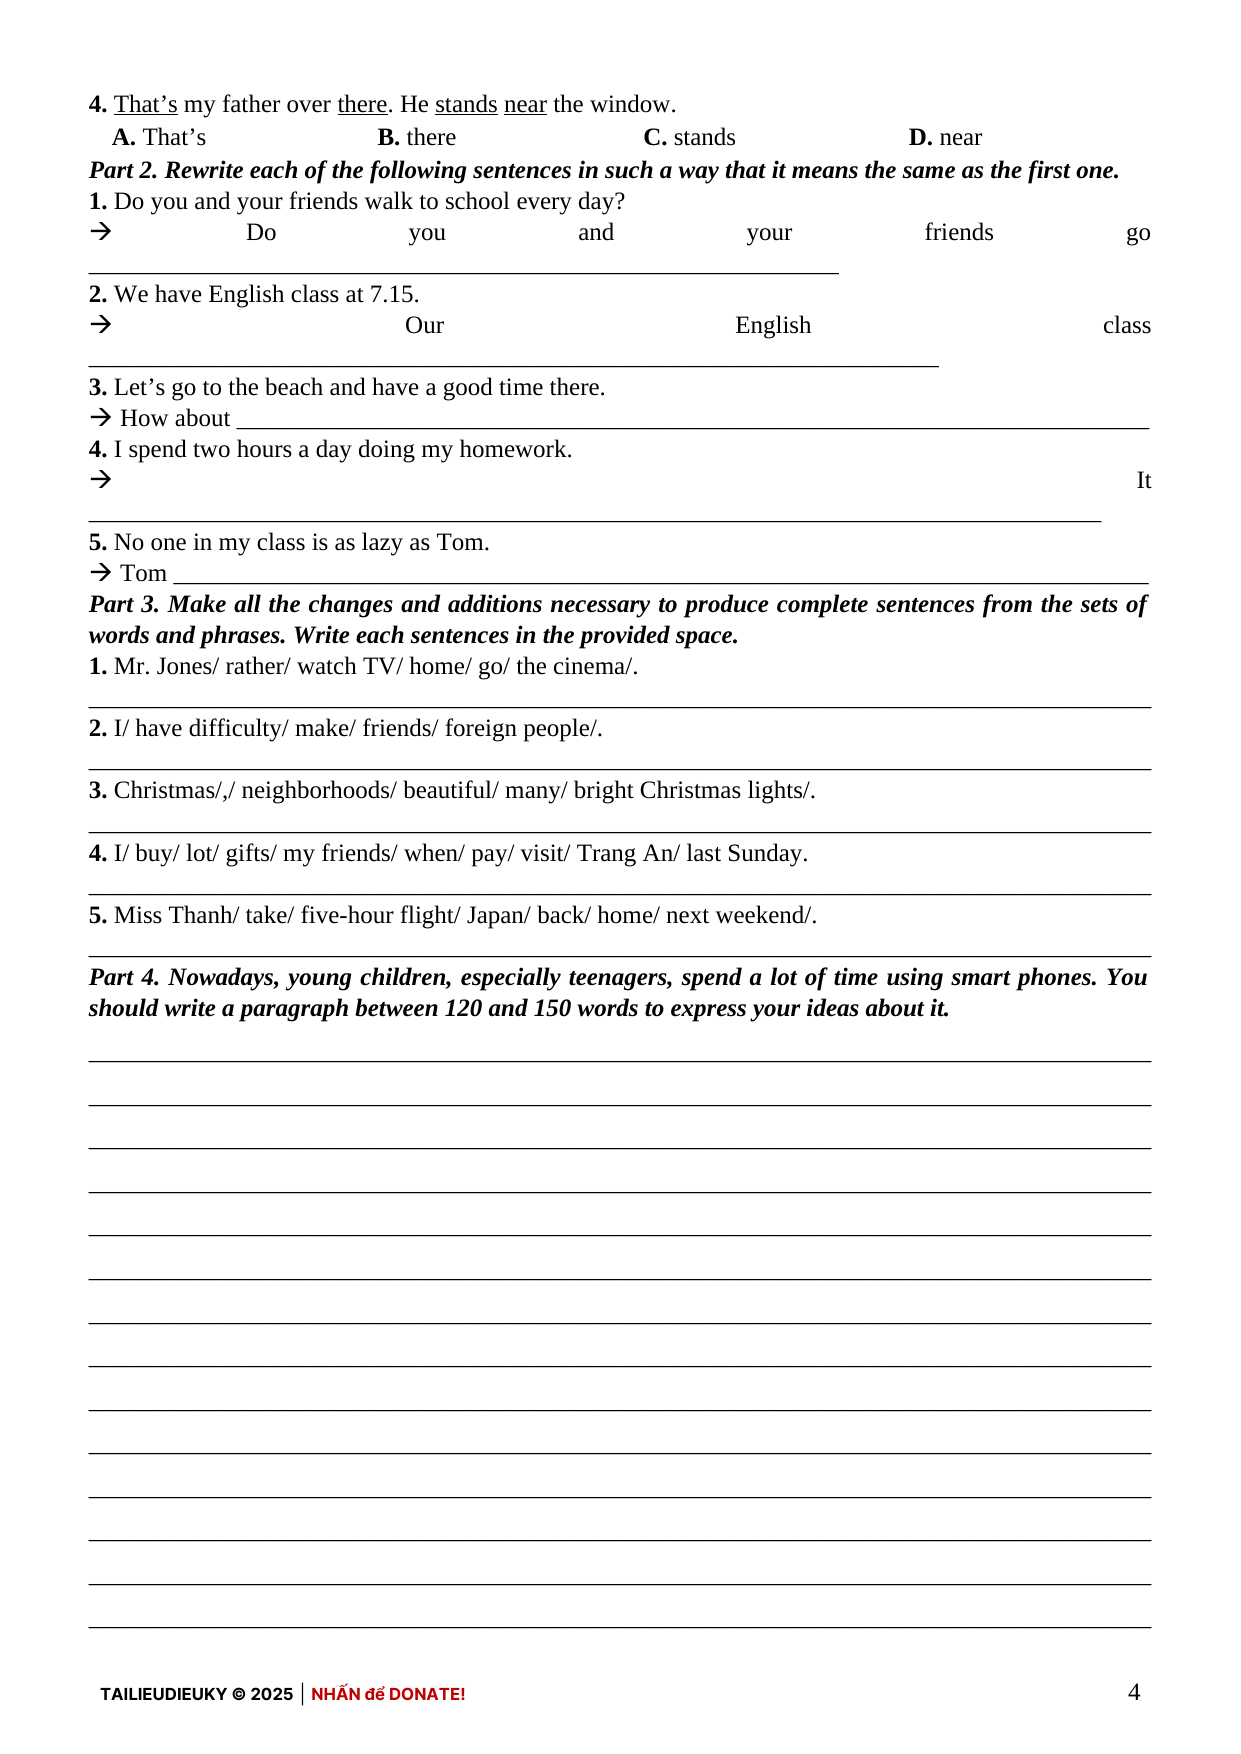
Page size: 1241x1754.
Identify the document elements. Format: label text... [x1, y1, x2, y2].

text 4. I/ buy/ lot/ gifts/ my friends/ when/ pay/ visit/ Trang An/ last Sunday. [89, 838, 1152, 866]
text _____________________________________________________________________________________ [89, 744, 1152, 773]
text _____________________________________________________________________________________ [89, 869, 1152, 897]
text It _________________________________________________________________________________ [89, 465, 1152, 525]
text Tom ______________________________________________________________________________ [89, 558, 1152, 587]
text _____________________________________________________________________________________ [89, 807, 1152, 835]
text Our English class ____________________________________________________________________ [89, 310, 1152, 370]
table_header A. That’s [89, 122, 354, 155]
text 4. That’s my father over there. He stands near the window. [89, 89, 1152, 117]
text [89, 1559, 1152, 1588]
text _____________________________________________________________________________________ [89, 1385, 1152, 1413]
subtitle Part 3. Make all the changes and additions necessary to produce complete sentences from the sets of words and phrases. Write each sentences in the provided space. [89, 589, 1152, 649]
text _____________________________________________________________________________________ [89, 1167, 1152, 1196]
text _____________________________________________________________________________________ [89, 1080, 1152, 1109]
text _____________________________________________________________________________________ [89, 682, 1152, 711]
text _____________________________________________________________________________________ [89, 1341, 1152, 1370]
subtitle Part 4. Nowadays, young children, especially teenagers, spend a lot of time using smart phones. You should write a paragraph between 120 and 150 words to express your ideas about it. [89, 962, 1152, 1022]
text 2. We have English class at 7.15. [89, 279, 1152, 308]
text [89, 1602, 1152, 1631]
text 3. Let’s go to the beach and have a good time there. [89, 372, 1152, 401]
text Do you and your friends go ____________________________________________________________ [89, 217, 1152, 277]
text _____________________________________________________________________________________ [89, 1515, 1152, 1544]
text _____________________________________________________________________________________ [89, 1254, 1152, 1283]
table_header B. there [354, 122, 620, 155]
text 1. Mr. Jones/ rather/ watch TV/ home/ go/ the cinema/. [89, 651, 1152, 680]
subtitle Part 2. Rewrite each of the following sentences in such a way that it means the same as the first one. [89, 155, 1152, 183]
text _____________________________________________________________________________________ [89, 1211, 1152, 1239]
text 3. Christmas/,/ neighborhoods/ beautiful/ many/ bright Christmas lights/. [89, 776, 1152, 804]
text 5. Miss Thanh/ take/ five-hour flight/ Japan/ back/ home/ next weekend/. [89, 900, 1152, 928]
text _____________________________________________________________________________________ [89, 1298, 1152, 1326]
text _____________________________________________________________________________________ [89, 1428, 1152, 1457]
table_header D. near [886, 122, 1152, 155]
table_header C. stands [620, 122, 886, 155]
text 2. I/ have difficulty/ make/ friends/ foreign people/. [89, 713, 1152, 742]
text _____________________________________________________________________________________ [89, 1123, 1152, 1152]
text _____________________________________________________________________________________ [89, 1036, 1152, 1065]
text 1. Do you and your friends walk to school every day? [89, 186, 1152, 214]
text _____________________________________________________________________________________ [89, 931, 1152, 959]
text 4. I spend two hours a day doing my homework. [89, 434, 1152, 463]
text _____________________________________________________________________________________ [89, 1472, 1152, 1501]
text How about _________________________________________________________________________ [89, 403, 1152, 432]
text 5. No one in my class is as lazy as Tom. [89, 527, 1152, 556]
